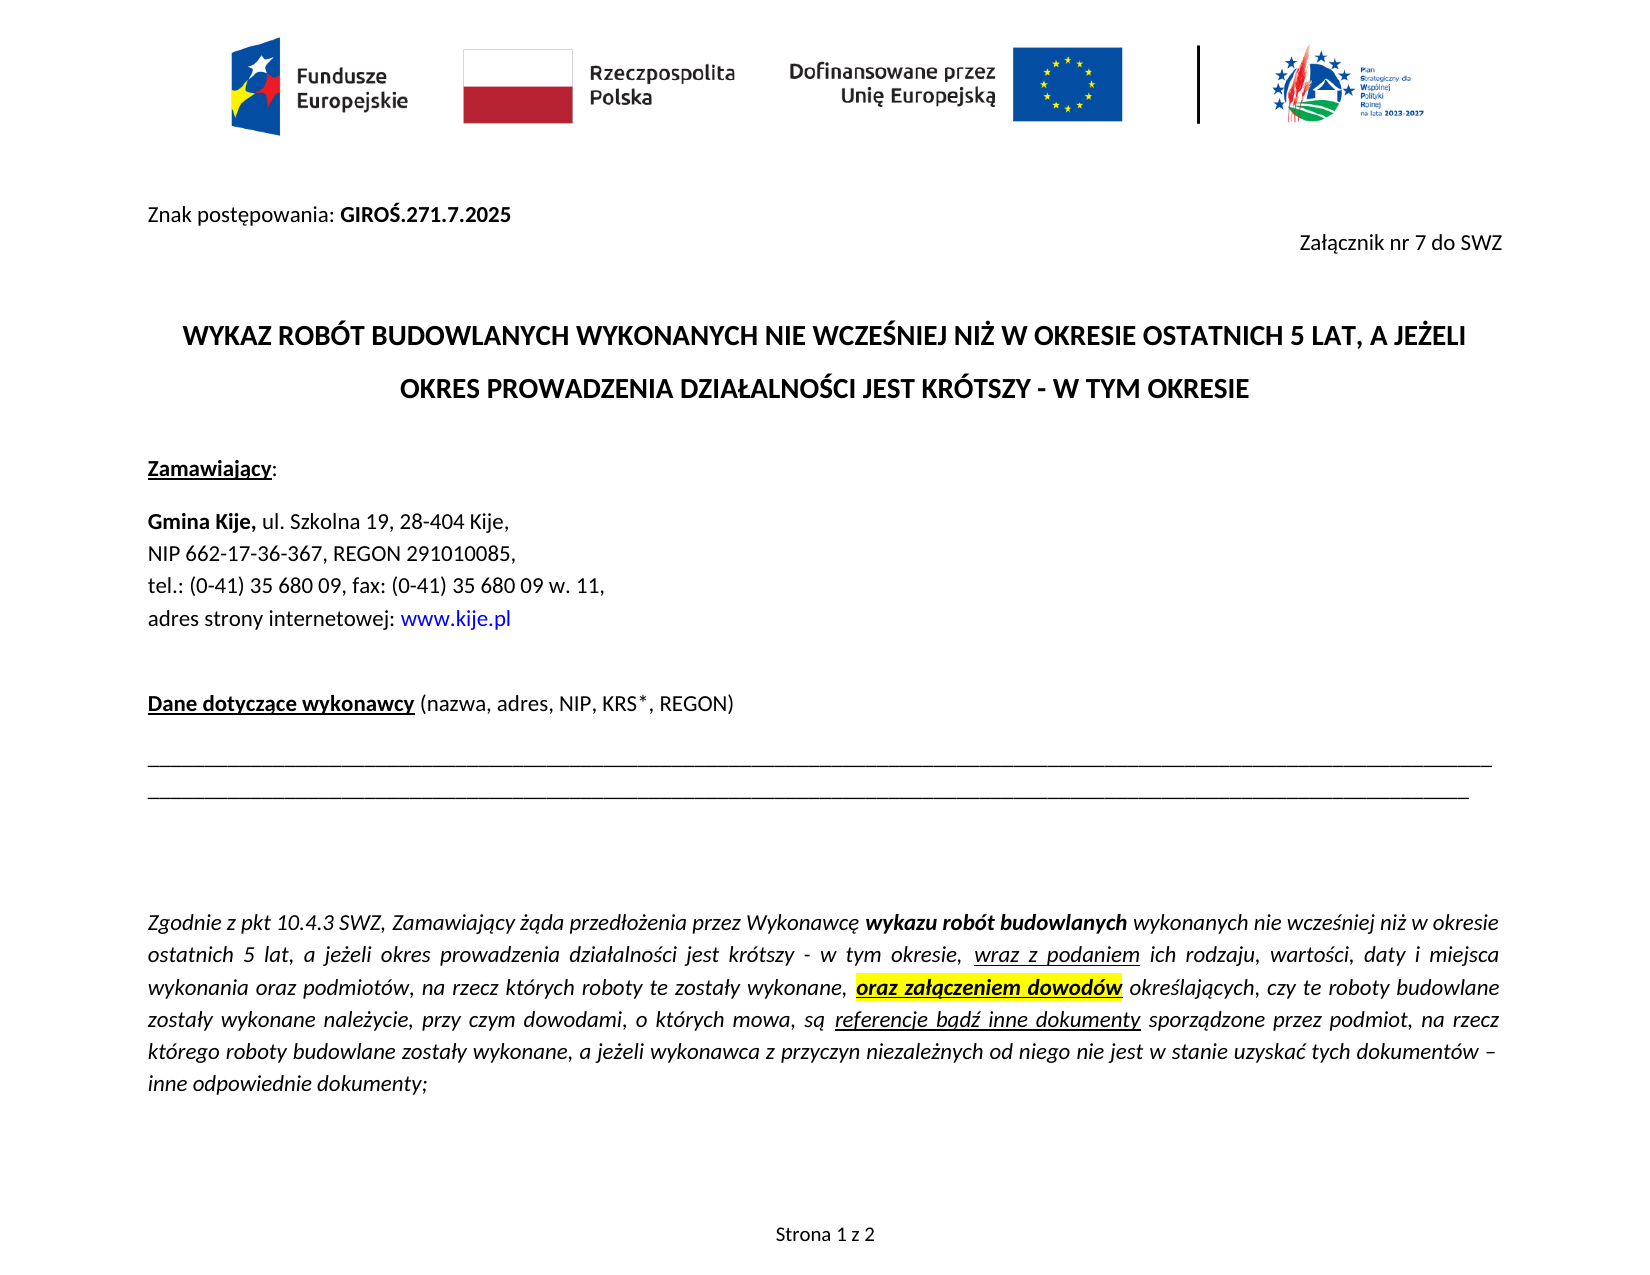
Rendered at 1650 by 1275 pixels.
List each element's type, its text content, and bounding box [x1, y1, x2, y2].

text Zamawiający: [148, 454, 1502, 482]
text adres strony internetowej: www.kije.pl [148, 604, 1502, 632]
text WYKAZ ROBÓT BUDOWLANYCH WYKONANYCH NIE WCZEŚNIEJ NIŻ W OKRESIE OSTATNICH 5 LAT, A JEŻELI OKRES PROWADZENIA DZIAŁALNOŚCI JEST KRÓTSZY - W TYM OKRESIE [148, 317, 1502, 406]
text Załącznik nr 7 do SWZ [148, 228, 1502, 256]
picture [193, 0, 1457, 172]
text tel.: (0-41) 35 680 09, fax: (0-41) 35 680 09 w. 11, [148, 572, 1502, 600]
text Dane dotyczące wykonawcy (nazwa, adres, NIP, KRS*, REGON) [148, 689, 1502, 717]
text Gmina Kije, ul. Szkolna 19, 28-404 Kije, [148, 507, 1502, 535]
text Znak postępowania: GIROŚ.271.7.2025 [148, 200, 1502, 228]
text Zgodnie z pkt 10.4.3 SWZ, Zamawiający żąda przedłożenia przez Wykonawcę wykazu robót budowlanych wykonanych nie wcześniej niż w okresie ostatnich 5 lat, a jeżeli okres prowadzenia działalności jest krótszy - w tym okresie, wraz z podaniem ich rodzaju, wartości, daty i miejsca wykonania oraz podmiotów, na rzecz których roboty te zostały wykonane, oraz załączeniem dowodów określających, czy te roboty budowlane zostały wykonane należycie, przy czym dowodami, o których mowa, są referencje bądź inne dokumenty sporządzone przez podmiot, na rzecz którego roboty budowlane zostały wykonane, a jeżeli wykonawca z przyczyn niezależnych od niego nie jest w stanie uzyskać tych dokumentów – inne odpowiednie dokumenty; [148, 908, 1502, 1097]
text __________________________________________________________________________________________________________________________________________________________________________________________________________________________________________ [148, 742, 1502, 802]
text NIP 662-17-36-367, REGON 291010085, [148, 539, 1502, 567]
